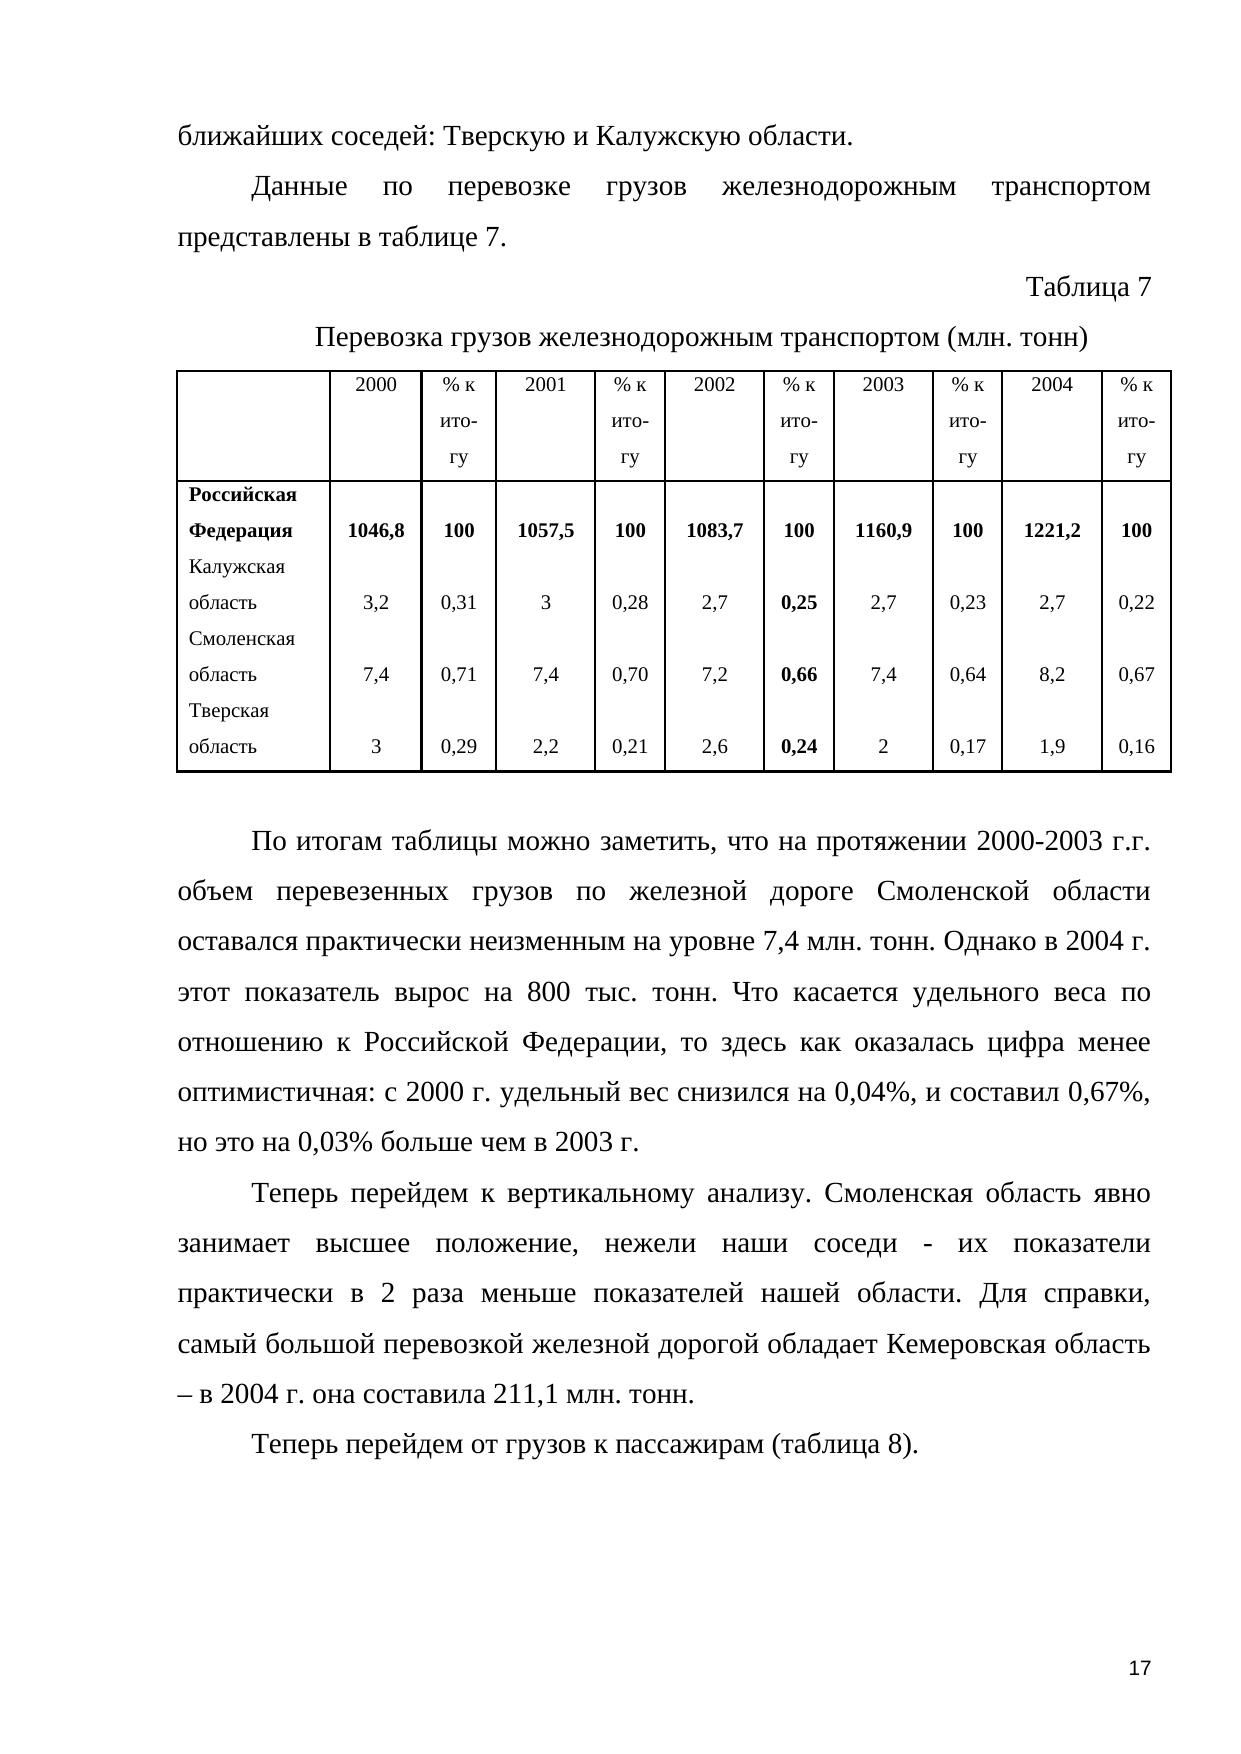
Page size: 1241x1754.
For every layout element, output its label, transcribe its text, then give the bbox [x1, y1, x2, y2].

table_cell 100 [596, 482, 664, 554]
table_header % к ито-гу [765, 372, 833, 480]
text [177, 118, 1152, 152]
table_header 2002 [666, 372, 763, 480]
table_cell 7,2 [666, 626, 763, 698]
table_cell 2,6 [666, 698, 763, 770]
table_cell 2,7 [666, 554, 763, 626]
table_cell 3 [497, 554, 594, 626]
text По итогам таблицы можно заметить, что на протяжении 2000-.г. объем перевезенных грузов по железной дороге Смоленской области оставался практически неизменным на уровне 7,4 млн. тонн. Однако в . этот показатель вырос на 800 тыс. тонн. Что касается удельного веса по отношению к Российской Федерации, то здесь как оказалась цифра менее оптимистичная: с . удельный вес снизился на 0,04%, и составил 0,67%, но это на 0,03% больше чем в . [177, 823, 1152, 1158]
table_header 2000 [331, 372, 420, 480]
table_cell 0,16 [1103, 698, 1170, 770]
table_header 2003 [835, 372, 932, 480]
table_header % к ито-гу [1103, 372, 1170, 480]
table_cell 2,7 [835, 554, 932, 626]
table_cell 0,28 [596, 554, 664, 626]
table_cell Смоленская область [178, 626, 329, 698]
table_cell 0,24 [765, 698, 833, 770]
table_cell 100 [765, 482, 833, 554]
table_header % к ито-гу [934, 372, 1001, 480]
text Теперь перейдем к вертикальному анализу. Смоленская область явно занимает высшее положение, нежели наши соседи - их показатели практически в 2 раза меньше показателей нашей области. Для справки, самый большой перевозкой железной дорогой обладает Кемеровская область – в . она составила 211,1 млн. тонн. [177, 1175, 1152, 1410]
table_cell 0,23 [934, 554, 1001, 626]
table_header % к ито-гу [596, 372, 664, 480]
table_cell 7,4 [331, 626, 420, 698]
table_cell 100 [934, 482, 1001, 554]
table_cell 0,31 [423, 554, 495, 626]
table_cell 0,67 [1103, 626, 1170, 698]
table_cell 3,2 [331, 554, 420, 626]
text Теперь перейдем от грузов к пассажирам (таблица 8). [177, 1426, 1152, 1460]
table_cell 1221,2 [1003, 482, 1101, 554]
text Таблица 7 [177, 269, 1152, 303]
table_cell Российская Федерация [178, 482, 329, 554]
table_cell 0,66 [765, 626, 833, 698]
table_cell 7,4 [835, 626, 932, 698]
table_cell Калужская область [178, 554, 329, 626]
text Перевозка грузов железнодорожным транспортом (млн. тонн) [177, 319, 1152, 353]
table_cell 1160,9 [835, 482, 932, 554]
table_header 2001 [497, 372, 594, 480]
table_cell 0,29 [423, 698, 495, 770]
table_header [178, 372, 329, 480]
table_cell 0,17 [934, 698, 1001, 770]
table_cell 3 [331, 698, 420, 770]
table_cell 7,4 [497, 626, 594, 698]
table_cell 100 [1103, 482, 1170, 554]
text Данные по перевозке грузов железнодорожным транспортом представлены в таблице 7. [177, 168, 1152, 252]
table_cell 0,71 [423, 626, 495, 698]
table_cell 2,2 [497, 698, 594, 770]
table_cell 0,21 [596, 698, 664, 770]
table_cell 1,9 [1003, 698, 1101, 770]
table_header % к ито-гу [423, 372, 495, 480]
table_cell Тверская область [178, 698, 329, 770]
table_header 2004 [1003, 372, 1101, 480]
table_cell 100 [423, 482, 495, 554]
table_cell 1057,5 [497, 482, 594, 554]
table_cell 2,7 [1003, 554, 1101, 626]
table_cell 0,22 [1103, 554, 1170, 626]
table_cell 0,70 [596, 626, 664, 698]
table_cell 1046,8 [331, 482, 420, 554]
table_cell 2 [835, 698, 932, 770]
table_cell 1083,7 [666, 482, 763, 554]
table_cell 0,25 [765, 554, 833, 626]
table_cell 8,2 [1003, 626, 1101, 698]
table_cell 0,64 [934, 626, 1001, 698]
